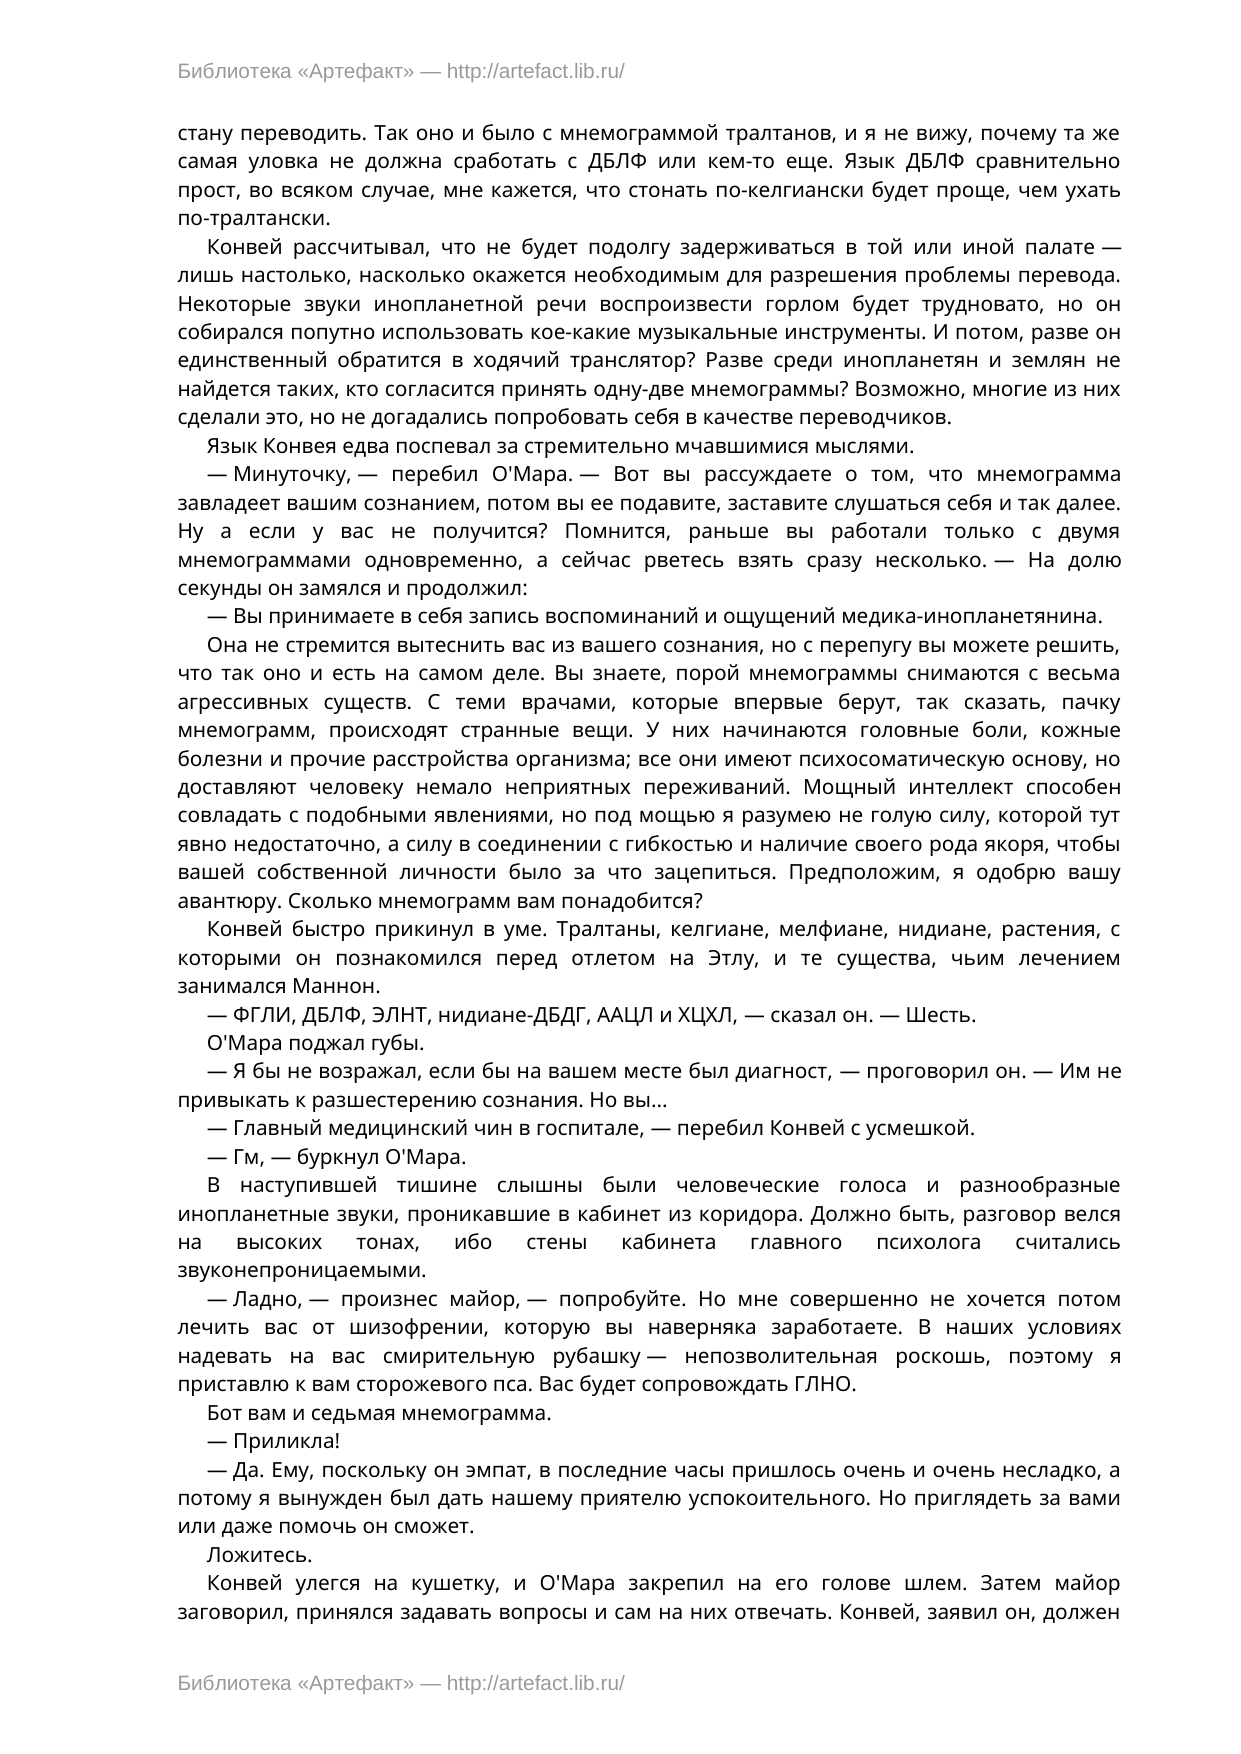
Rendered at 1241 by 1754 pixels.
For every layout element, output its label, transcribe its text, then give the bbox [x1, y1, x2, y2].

text В наступившей тишине слышны были человеческие голоса и разнообразные инопланетные звуки, проникавшие в кабинет из коридора. Должно быть, разговор велся на высоких тонах, ибо стены кабинета главного психолога считались звуконепроницаемыми. [177, 1170, 1122, 1284]
text — Я бы не возражал, если бы на вашем месте был диагност, — проговорил он. — Им не привыкать к разшестерению сознания. Но вы... [177, 1057, 1122, 1113]
text — ФГЛИ, ДБЛФ, ЭЛНТ, нидиане-ДБДГ, ААЦЛ и ХЦХЛ, — сказал он. — Шесть. [177, 1000, 1122, 1028]
text Конвей быстро прикинул в уме. Тралтаны, келгиане, мелфиане, нидиане, растения, с которыми он познакомился перед отлетом на Этлу, и те существа, чьим лечением занимался Маннон. [177, 914, 1122, 1000]
text — Ладно, — произнес майор, — попробуйте. Но мне совершенно не хочется потом лечить вас от шизофрении, которую вы наверняка заработаете. В наших условиях надевать на вас смирительную рубашку — непозволительная роскошь, поэтому я приставлю к вам сторожевого пса. Вас будет сопровождать ГЛНО. [177, 1284, 1122, 1398]
text — Приликла! [177, 1426, 1122, 1455]
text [177, 118, 1122, 232]
text — Вы принимаете в себя запись воспоминаний и ощущений медика-инопланетянина. [177, 602, 1122, 630]
text — Гм, — буркнул О'Мара. [177, 1142, 1122, 1170]
text Бот вам и седьмая мнемограмма. [177, 1398, 1122, 1426]
text О'Мара поджал губы. [177, 1028, 1122, 1057]
text — Да. Ему, поскольку он эмпат, в последние часы пришлось очень и очень несладко, а потому я вынужден был дать нашему приятелю успокоительного. Но приглядеть за вами или даже помочь он сможет. [177, 1455, 1122, 1540]
text — Главный медицинский чин в госпитале, — перебил Конвей с усмешкой. [177, 1113, 1122, 1142]
text — Минуточку, — перебил О'Мара. — Вот вы рассуждаете о том, что мнемограмма завладеет вашим сознанием, потом вы ее подавите, заставите слушаться себя и так далее. Ну а если у вас не получится? Помнится, раньше вы работали только с двумя мнемограммами одновременно, а сейчас рветесь взять сразу несколько. — На долю секунды он замялся и продолжил: [177, 459, 1122, 602]
text Она не стремится вытеснить вас из вашего сознания, но с перепугу вы можете решить, что так оно и есть на самом деле. Вы знаете, порой мнемограммы снимаются с весьма агрессивных существ. С теми врачами, которые впервые берут, так сказать, пачку мнемограмм, происходят странные вещи. У них начинаются головные боли, кожные болезни и прочие расстройства организма; все они имеют психосоматическую основу, но доставляют человеку немало неприятных переживаний. Мощный интеллект способен совладать с подобными явлениями, но под мощью я разумею не голую силу, которой тут явно недостаточно, а силу в соединении с гибкостью и наличие своего рода якоря, чтобы вашей собственной личности было за что зацепиться. Предположим, я одобрю вашу авантюру. Сколько мнемограмм вам понадобится? [177, 630, 1122, 914]
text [177, 1568, 1122, 1625]
text Ложитесь. [177, 1540, 1122, 1568]
text Конвей рассчитывал, что не будет подолгу задерживаться в той или иной палате — лишь настолько, насколько окажется необходимым для разрешения проблемы перевода. Некоторые звуки инопланетной речи воспроизвести горлом будет трудновато, но он собирался попутно использовать кое-какие музыкальные инструменты. И потом, разве он единственный обратится в ходячий транслятор? Разве среди инопланетян и землян не найдется таких, кто согласится принять одну-две мнемограммы? Возможно, многие из них сделали это, но не догадались попробовать себя в качестве переводчиков. [177, 232, 1122, 431]
text Язык Конвея едва поспевал за стремительно мчавшимися мыслями. [177, 431, 1122, 459]
